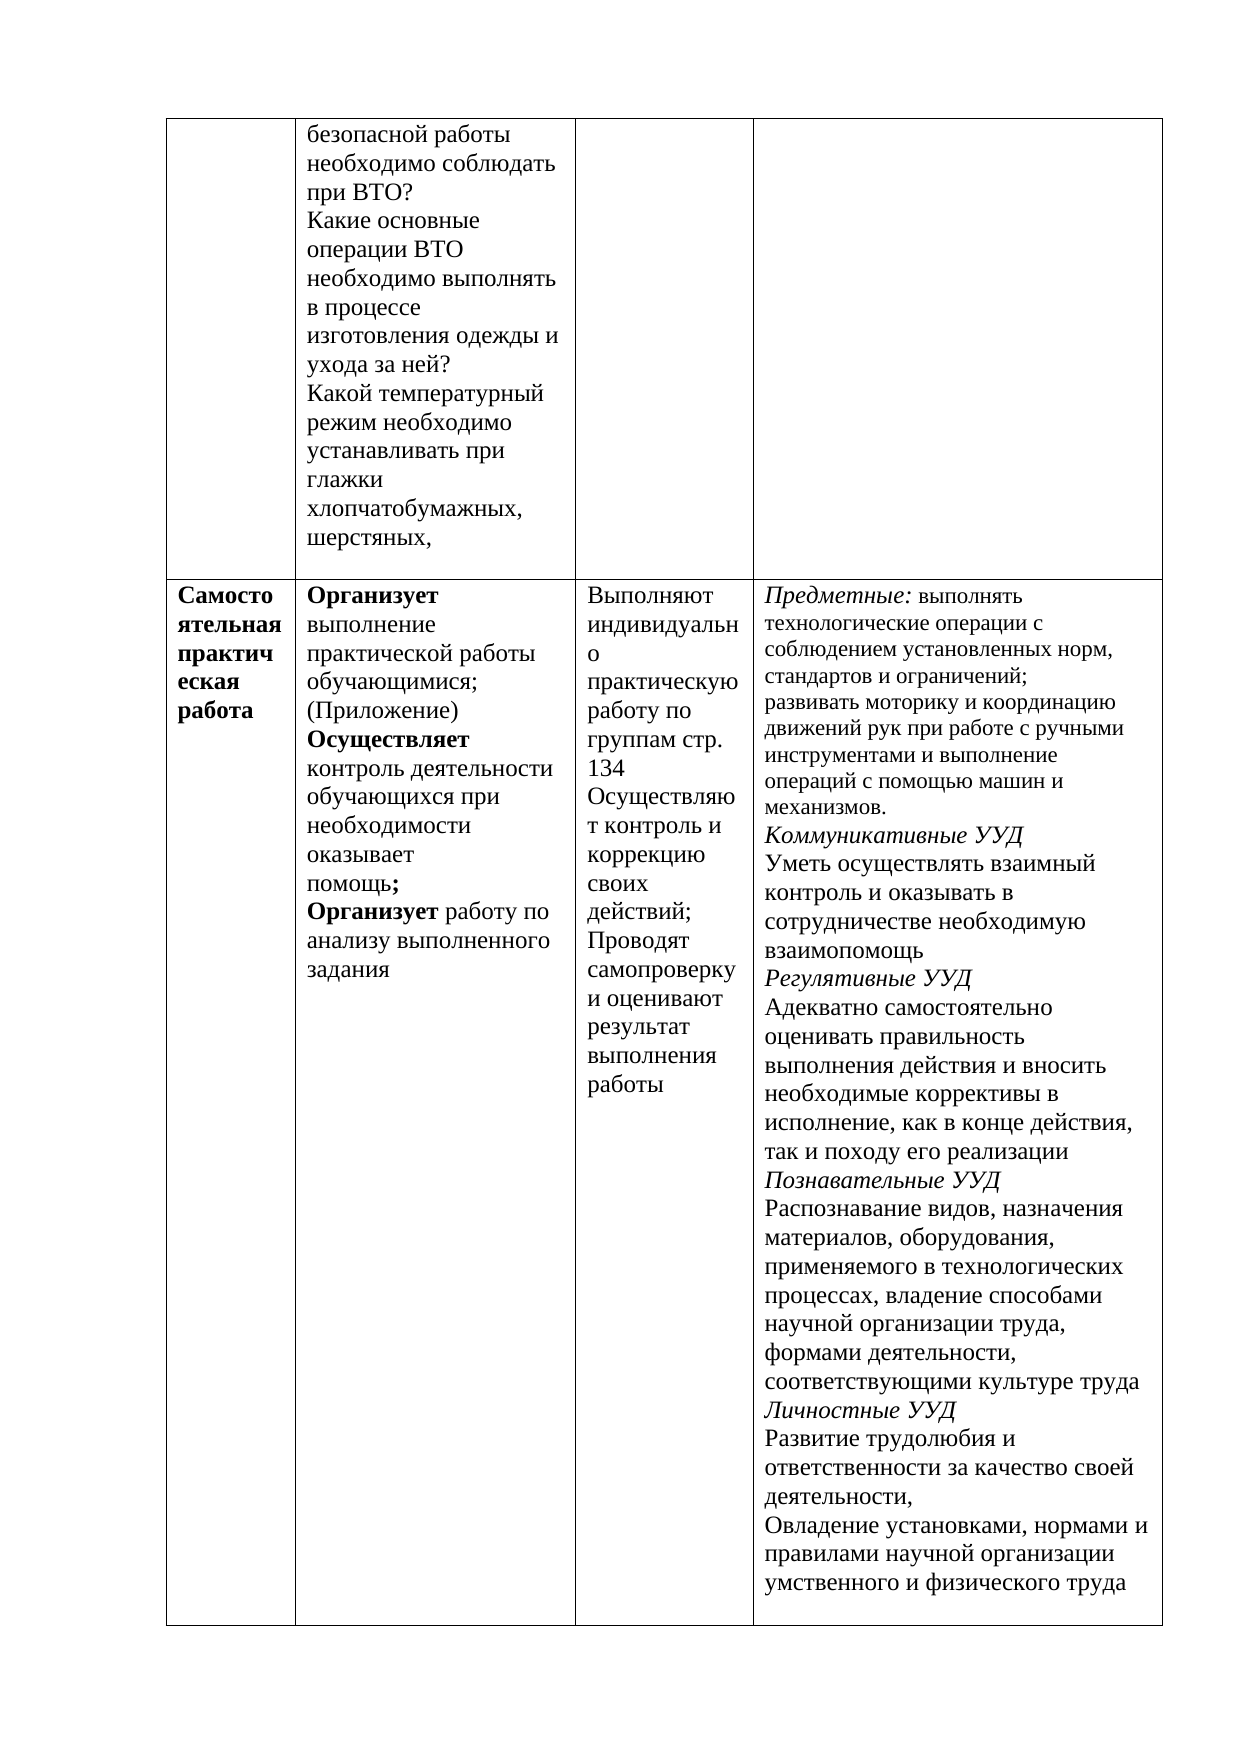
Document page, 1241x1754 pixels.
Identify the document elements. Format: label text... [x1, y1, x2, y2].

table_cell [296, 580, 575, 1625]
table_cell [576, 119, 753, 579]
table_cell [167, 580, 295, 1625]
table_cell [576, 580, 753, 1625]
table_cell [167, 119, 295, 579]
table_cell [296, 119, 575, 579]
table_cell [754, 119, 1162, 579]
